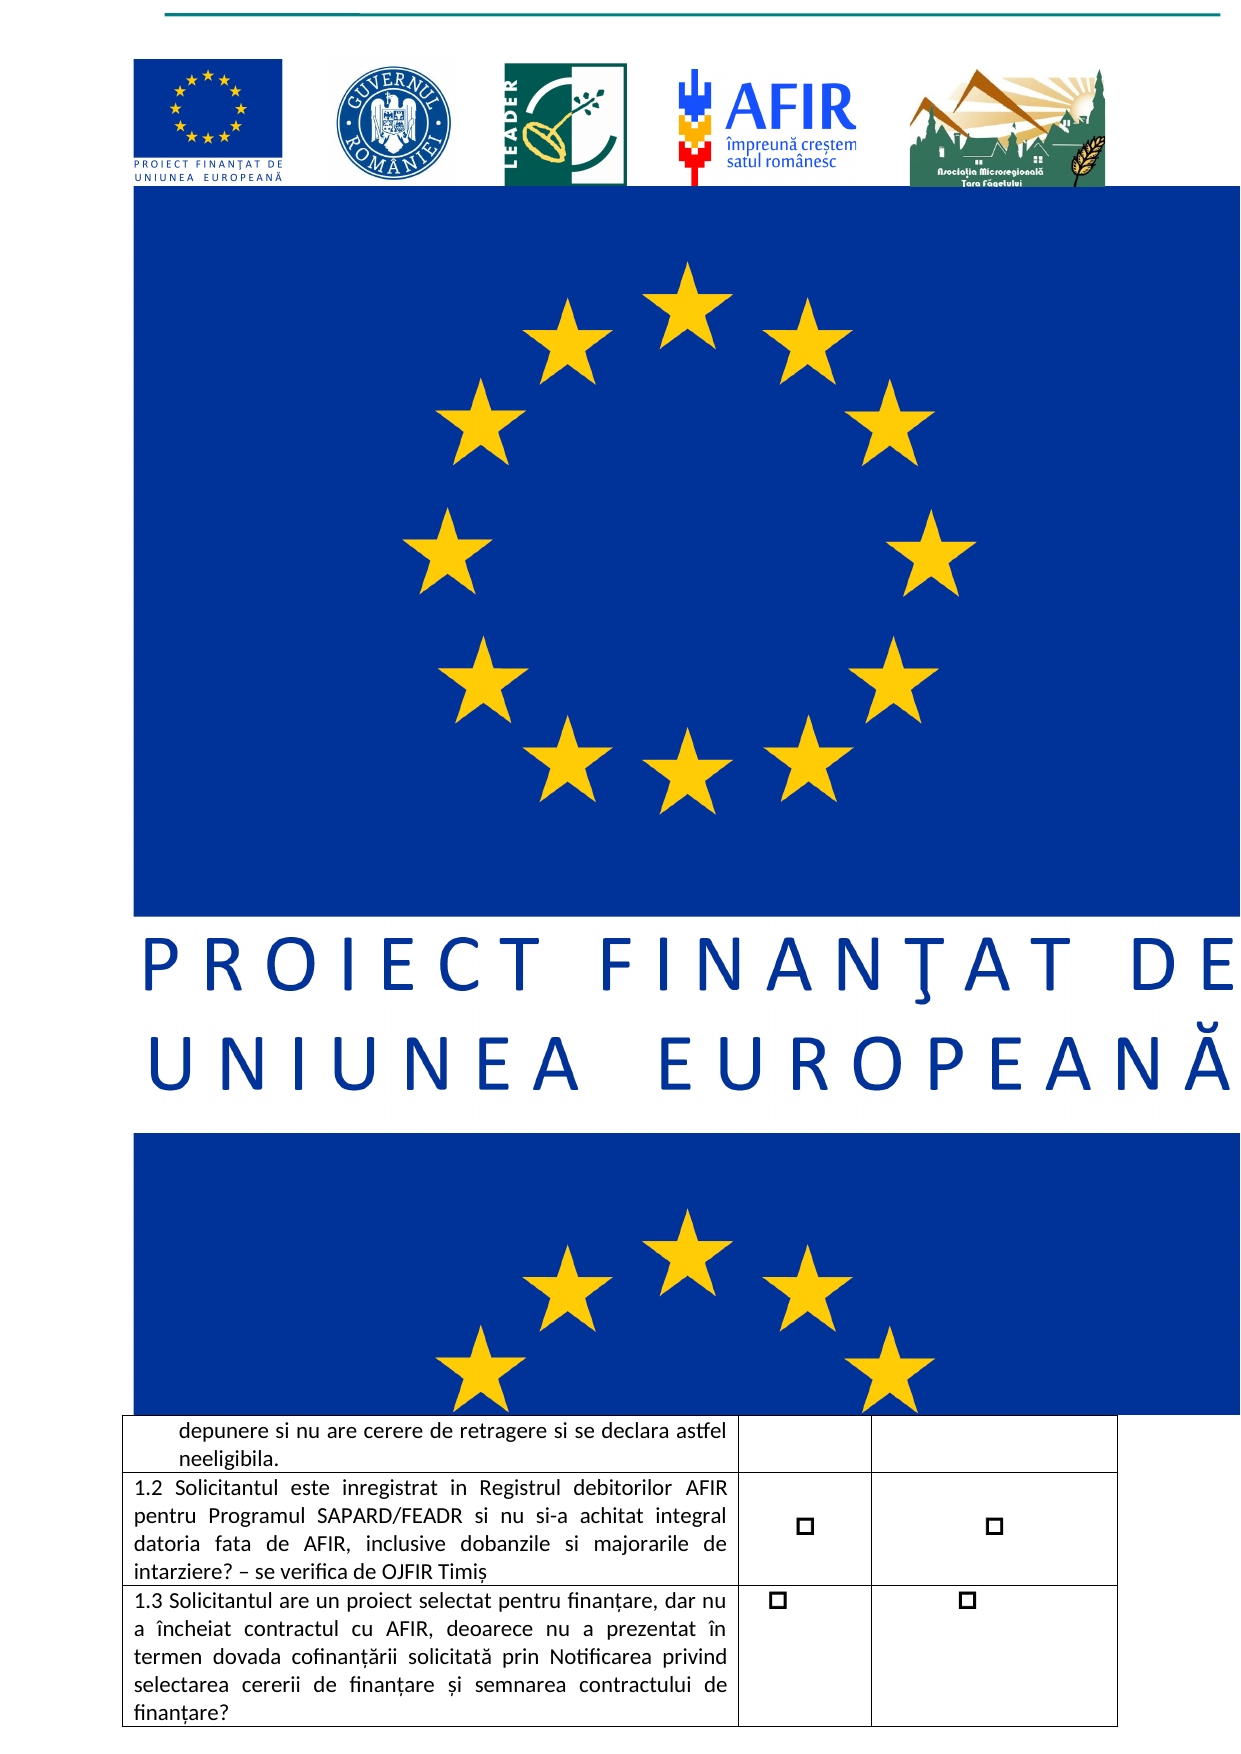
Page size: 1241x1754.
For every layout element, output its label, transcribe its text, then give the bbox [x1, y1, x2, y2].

table_cell [872, 1416, 1117, 1472]
table_cell 1.2 Solicitantul este inregistrat in Registrul debitorilor AFIR pentru Programul SAPARD/FEADR si nu si-a achitat integral datoria fata de AFIR, inclusive dobanzile si majorarile de intarziere? – se verifica de OJFIR Timiș [123, 1473, 738, 1585]
table_cell Cererea de Finanţare se află în sistem (solicitantul a mai depus aceeaşi cerere de finanţare în cadrul aceleiaşi sesiuni continue si nu a retras solicitarea)? Verificarea se face in Registrul de intrari la GAL - se va bifa „NU” - pentru cerere de finanțare noua – CF nu figurează cu statut completat în Registrul de intrari iar conditia de eligibilitate este indeplinita. - se va bifa „DA” – pentru cererea de finantare care a mai fost depusa in cadrul aceleiasi sesiuni continue de depunere si nu are cerere de retragere si se declara astfel neeligibila. [123, 1416, 738, 1472]
picture [133, 58, 1241, 1415]
table_cell [739, 1416, 871, 1472]
table_cell [872, 1586, 1117, 1726]
table_cell [872, 1473, 1117, 1585]
table_cell [739, 1473, 871, 1585]
table_cell [739, 1586, 871, 1726]
table_cell 1.3 Solicitantul are un proiect selectat pentru finanţare, dar nu a încheiat contractul cu AFIR, deoarece nu a prezentat în termen dovada cofinanțării solicitată prin Notificarea privind selectarea cererii de finanţare şi semnarea contractului de finanţare? – se verifica de OJFIR Timiș [123, 1586, 738, 1726]
